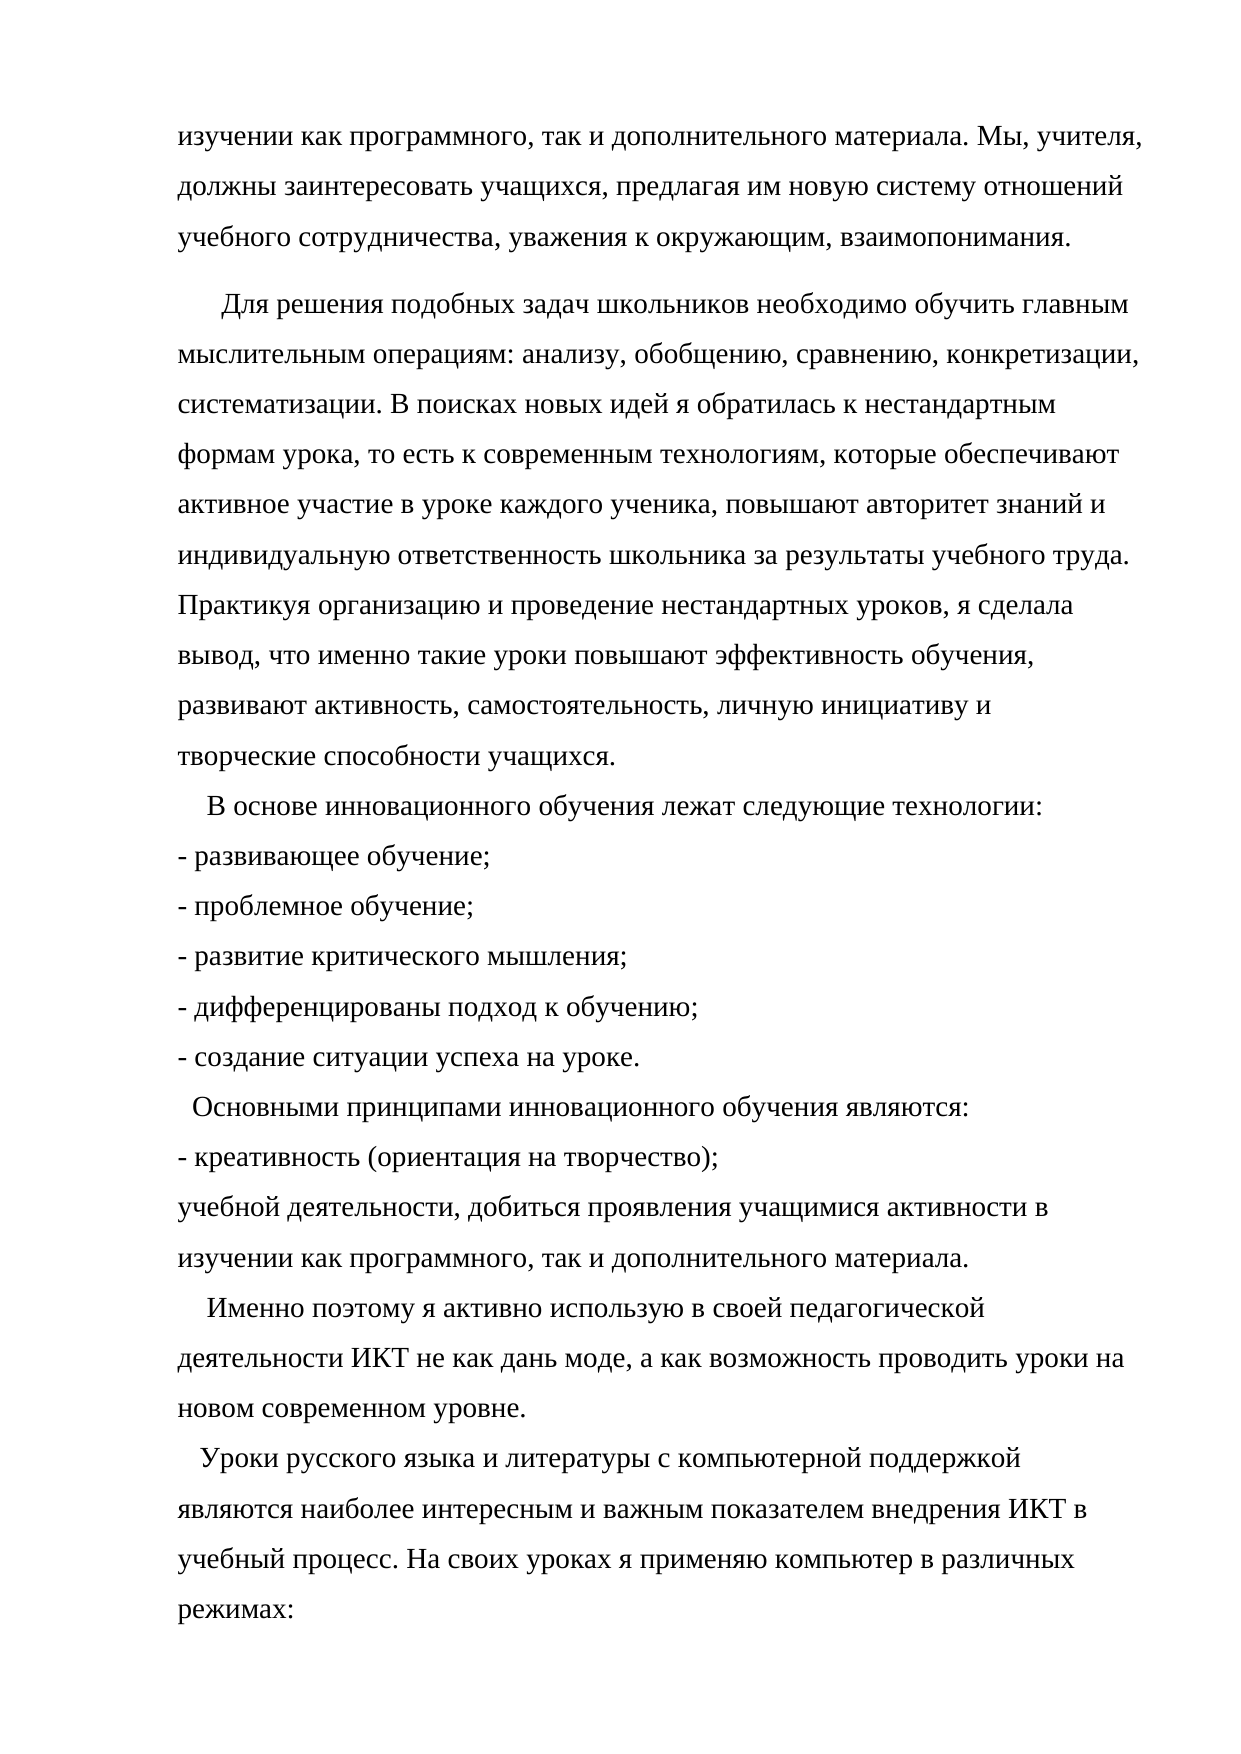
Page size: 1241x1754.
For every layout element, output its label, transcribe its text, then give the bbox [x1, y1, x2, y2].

text - проблемное обучение; [177, 888, 1152, 922]
text вывод, что именно такие уроки повышают эффективность обучения, [177, 637, 1152, 671]
text - развивающее обучение; [177, 838, 1152, 872]
text - развитие критического мышления; [177, 938, 1152, 972]
text систематизации. В поисках новых идей я обратилась к нестандартным [177, 386, 1152, 420]
text изучении как программного, так и дополнительного материала. Мы, учителя, должны заинтересовать учащихся, предлагая им новую систему отношений учебного сотрудничества, уважения к окружающим, взаимопонимания. [177, 118, 1152, 252]
text режимах: [177, 1591, 1152, 1625]
text - дифференцированы подход к обучению; [177, 989, 1152, 1022]
text являются наиболее интересным и важным показателем внедрения ИКТ в [177, 1491, 1152, 1524]
text - создание ситуации успеха на уроке. [177, 1039, 1152, 1072]
text Практикуя организацию и проведение нестандартных уроков, я сделала [177, 587, 1152, 621]
text В основе инновационного обучения лежат следующие технологии: [177, 788, 1152, 821]
text новом современном уровне. [177, 1390, 1152, 1424]
text формам урока, то есть к современным технологиям, которые обеспечивают [177, 436, 1152, 470]
text Для решения подобных задач школьников необходимо обучить главным [177, 286, 1152, 319]
text развивают активность, самостоятельность, личную инициативу и [177, 687, 1152, 721]
text активное участие в уроке каждого ученика, повышают авторитет знаний и [177, 487, 1152, 520]
text Уроки русского языка и литературы с компьютерной поддержкой [177, 1441, 1152, 1474]
text мыслительным операциям: анализу, обобщению, сравнению, конкретизации, [177, 336, 1152, 369]
text творческие способности учащихся. [177, 738, 1152, 771]
text учебной деятельности, добиться проявления учащимися активности в [177, 1189, 1152, 1223]
text деятельности ИКТ не как дань моде, а как возможность проводить уроки на [177, 1340, 1152, 1374]
text Именно поэтому я активно использую в своей педагогической [177, 1290, 1152, 1323]
text изучении как программного, так и дополнительного материала. [177, 1240, 1152, 1273]
text учебный процесс. На своих уроках я применяю компьютер в различных [177, 1541, 1152, 1574]
text индивидуальную ответственность школьника за результаты учебного труда. [177, 537, 1152, 570]
text Основными принципами инновационного обучения являются: [177, 1089, 1152, 1123]
text - креативность (ориентация на творчество); [177, 1139, 1152, 1173]
